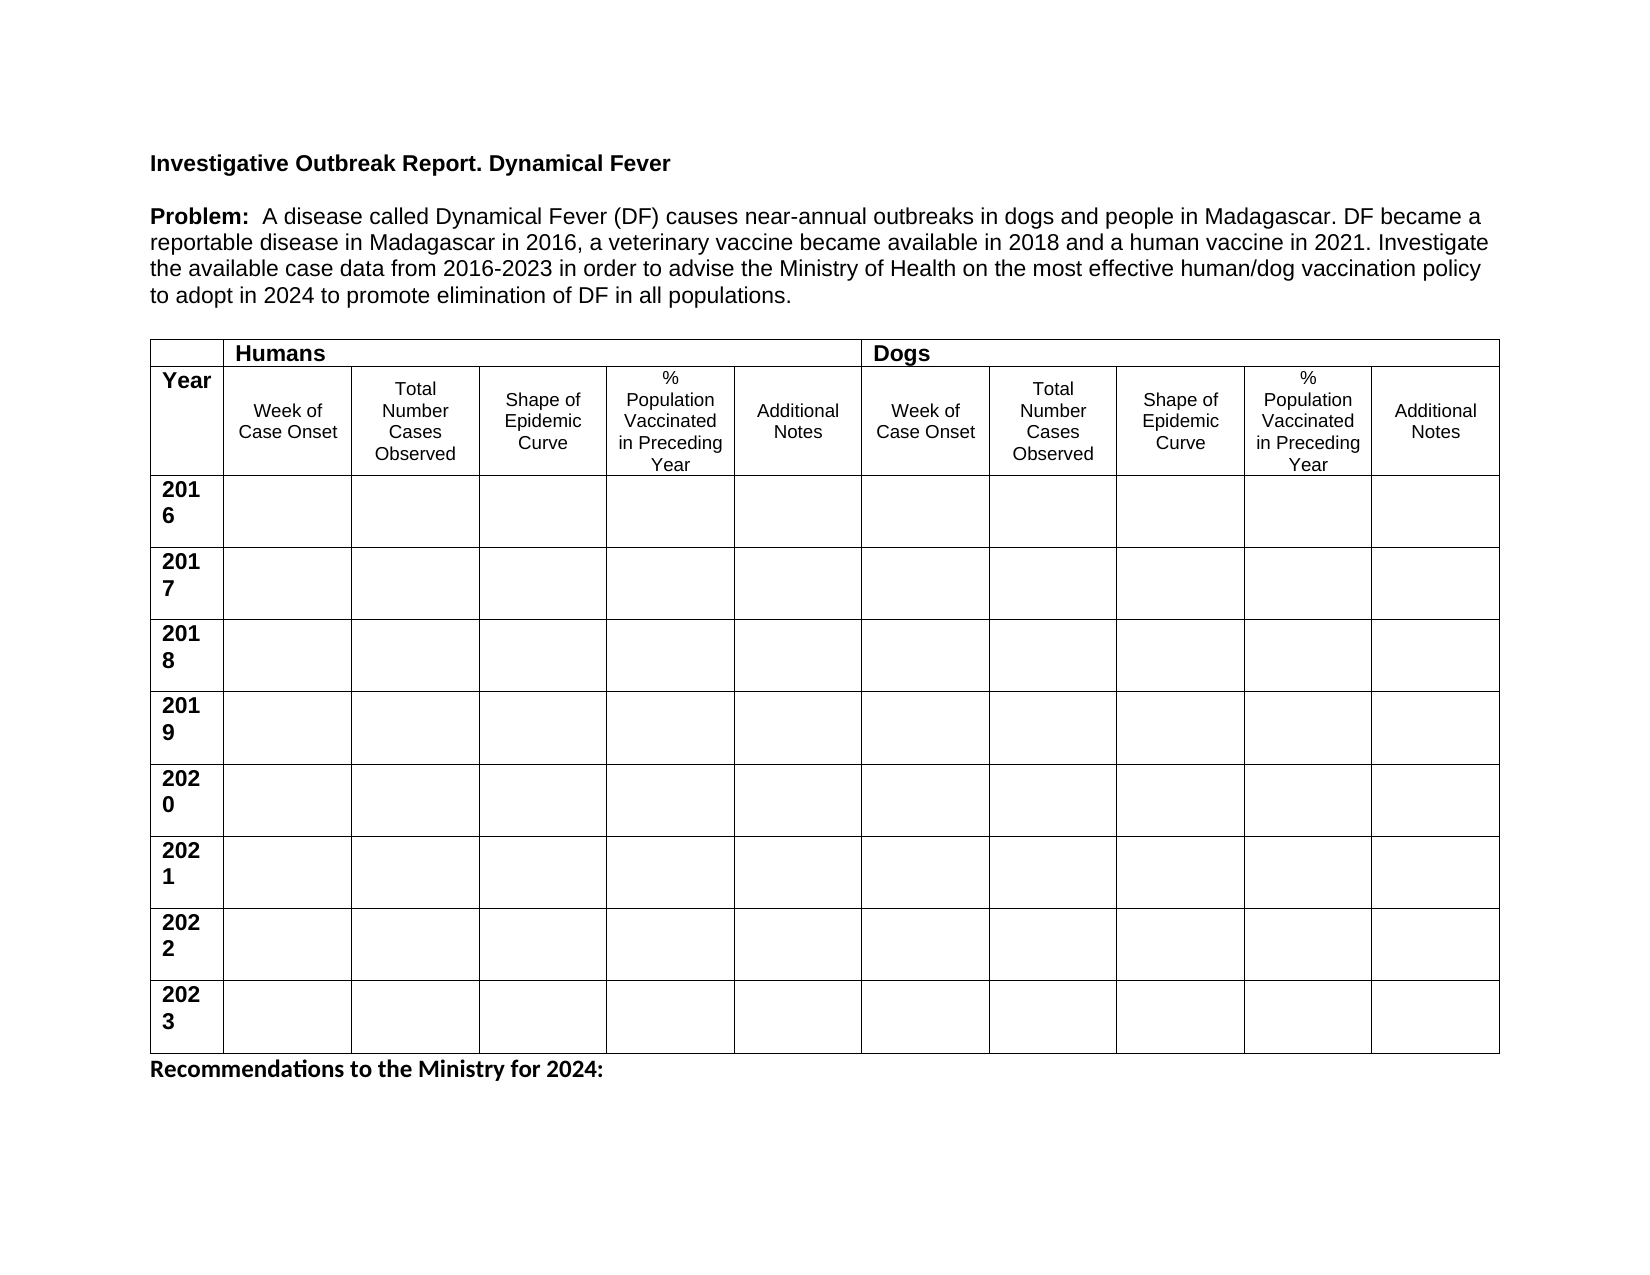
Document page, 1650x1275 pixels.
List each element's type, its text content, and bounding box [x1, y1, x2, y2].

table_cell [990, 548, 1116, 619]
table_cell [862, 692, 989, 764]
table_cell [352, 981, 479, 1052]
table_cell [735, 909, 861, 980]
table_cell 2018 [151, 620, 223, 691]
table_cell [224, 620, 351, 691]
table_cell Total Number Cases Observed [352, 367, 479, 475]
table_cell [1117, 765, 1244, 836]
table_header Humans [224, 340, 861, 366]
table_cell [1372, 692, 1499, 764]
table_cell [990, 765, 1116, 836]
table_cell [480, 620, 606, 691]
table_cell [607, 837, 734, 908]
table_cell [607, 981, 734, 1052]
table_cell [224, 981, 351, 1052]
table_cell 2019 [151, 692, 223, 764]
table_cell [1245, 981, 1371, 1052]
table_cell [480, 765, 606, 836]
table_cell [1117, 548, 1244, 619]
table_cell Week of Case Onset [224, 367, 351, 475]
table_cell [352, 765, 479, 836]
table_cell [735, 692, 861, 764]
table_cell [990, 620, 1116, 691]
table_cell [1245, 548, 1371, 619]
table_cell [352, 476, 479, 547]
table_cell [735, 476, 861, 547]
table_cell [990, 981, 1116, 1052]
table_cell [1372, 981, 1499, 1052]
table_cell [1372, 620, 1499, 691]
table_cell [224, 476, 351, 547]
table_cell [224, 909, 351, 980]
table_cell [862, 837, 989, 908]
table_cell [1117, 981, 1244, 1052]
table_cell 2021 [151, 837, 223, 908]
table_cell [352, 909, 479, 980]
table_cell [1117, 476, 1244, 547]
table_cell Additional Notes [1372, 367, 1499, 475]
table_cell [607, 620, 734, 691]
table_cell [224, 837, 351, 908]
table_cell Shape of Epidemic Curve [480, 367, 606, 475]
table_cell 2017 [151, 548, 223, 619]
table_cell [480, 548, 606, 619]
table_cell Shape of Epidemic Curve [1117, 367, 1244, 475]
text Investigative Outbreak Report. Dynamical Fever [150, 150, 1500, 176]
table_cell [990, 476, 1116, 547]
table_cell [224, 765, 351, 836]
table_cell [352, 620, 479, 691]
table_cell [862, 476, 989, 547]
table_cell 2016 [151, 476, 223, 547]
table_cell [735, 837, 861, 908]
table_cell 2022 [151, 909, 223, 980]
table_cell [990, 837, 1116, 908]
table_cell [1245, 692, 1371, 764]
table_cell [1245, 620, 1371, 691]
table_cell [480, 476, 606, 547]
table_header Dogs [862, 340, 1499, 366]
table_cell [735, 548, 861, 619]
table_cell [480, 909, 606, 980]
table_header [151, 340, 223, 366]
table_cell 2023 [151, 981, 223, 1052]
table_cell Total Number Cases Observed [990, 367, 1116, 475]
table_cell [224, 548, 351, 619]
table_cell % Population Vaccinated in Preceding Year [607, 367, 734, 475]
text Problem: A disease called Dynamical Fever (DF) causes near-annual outbreaks in dogs and people in Madagascar. DF became a reportable disease in Madagascar in 2016, a veterinary vaccine became available in 2018 and a human vaccine in 2021. Investigate the available case data from 2016-2023 in order to advise the Ministry of Health on the most effective human/dog vaccination policy to adopt in 2024 to promote elimination of DF in all populations. [150, 203, 1500, 308]
table_cell [607, 765, 734, 836]
table_cell [735, 620, 861, 691]
table_cell [1117, 692, 1244, 764]
table_cell [352, 548, 479, 619]
table_cell [1245, 837, 1371, 908]
table_cell [990, 692, 1116, 764]
table_cell [862, 981, 989, 1052]
table_cell [607, 692, 734, 764]
table_cell [1245, 765, 1371, 836]
table_cell [1117, 837, 1244, 908]
text Recommendations to the Ministry for 2024: [150, 1054, 1500, 1084]
table_cell [1372, 837, 1499, 908]
table_cell [862, 548, 989, 619]
table_cell [352, 837, 479, 908]
table_cell 2020 [151, 765, 223, 836]
table_cell [224, 692, 351, 764]
table_cell [1245, 909, 1371, 980]
table_cell [1117, 620, 1244, 691]
table_cell [735, 981, 861, 1052]
table_cell Year [151, 367, 223, 475]
table_cell [480, 981, 606, 1052]
table_cell [352, 692, 479, 764]
table_cell [607, 476, 734, 547]
table_cell [480, 837, 606, 908]
table_cell [607, 548, 734, 619]
table_cell [607, 909, 734, 980]
table_cell [735, 765, 861, 836]
table_cell [1372, 765, 1499, 836]
table_cell [1117, 909, 1244, 980]
table_cell Additional Notes [735, 367, 861, 475]
table_cell [1372, 476, 1499, 547]
table_cell [1245, 476, 1371, 547]
table_cell % Population Vaccinated in Preceding Year [1245, 367, 1371, 475]
table_cell [862, 620, 989, 691]
table_cell [480, 692, 606, 764]
table_cell [1372, 909, 1499, 980]
table_cell [862, 909, 989, 980]
table_cell [862, 765, 989, 836]
table_cell [990, 909, 1116, 980]
table_cell [1372, 548, 1499, 619]
table_cell Week of Case Onset [862, 367, 989, 475]
